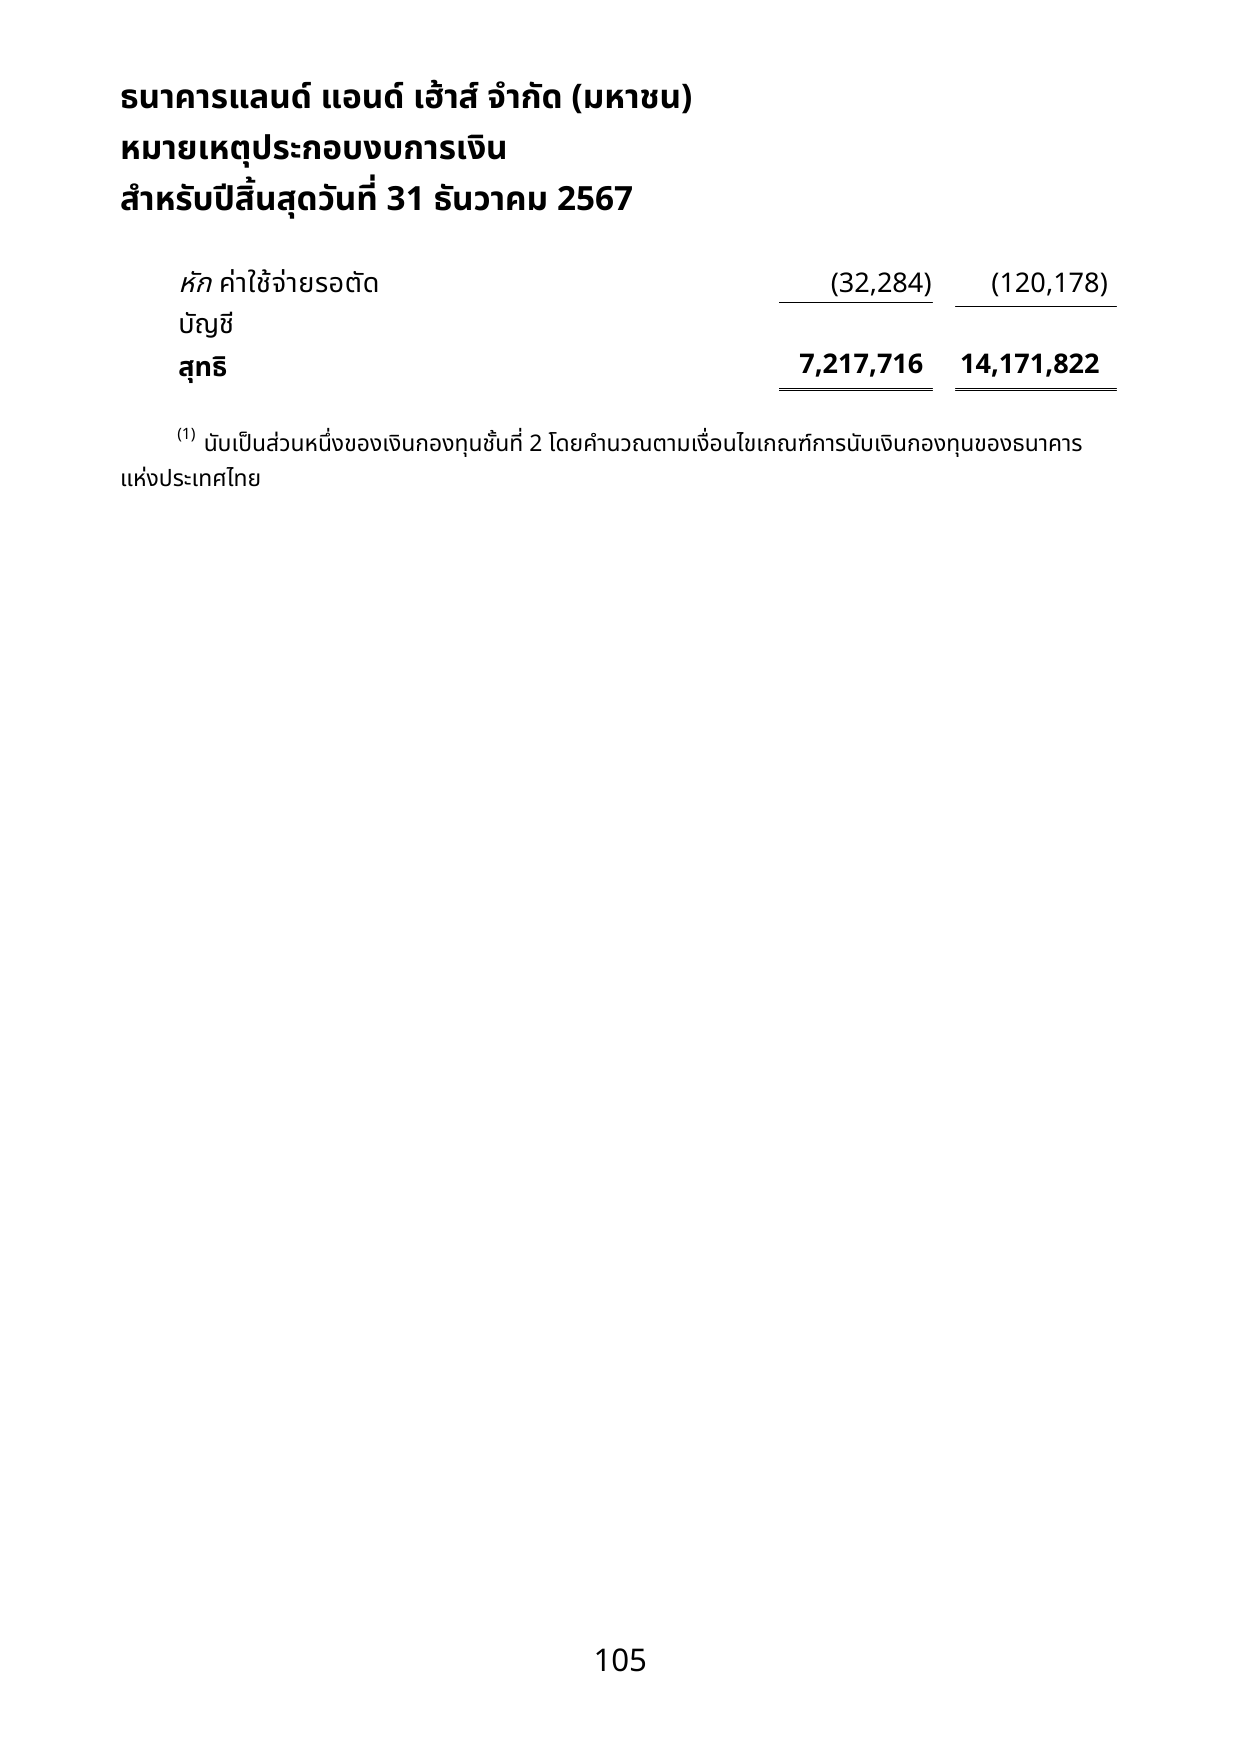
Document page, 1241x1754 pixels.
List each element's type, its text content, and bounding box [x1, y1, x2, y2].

text (1) นับเป็นส่วนหนึ่งของเงินกองทุนชั้นที่ 2 โดยคำนวณตามเงื่อนไขเกณฑ์การนับเงินกองทุนของธนาคารแห่งประเทศไทย [120, 423, 1120, 497]
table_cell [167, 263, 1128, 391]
